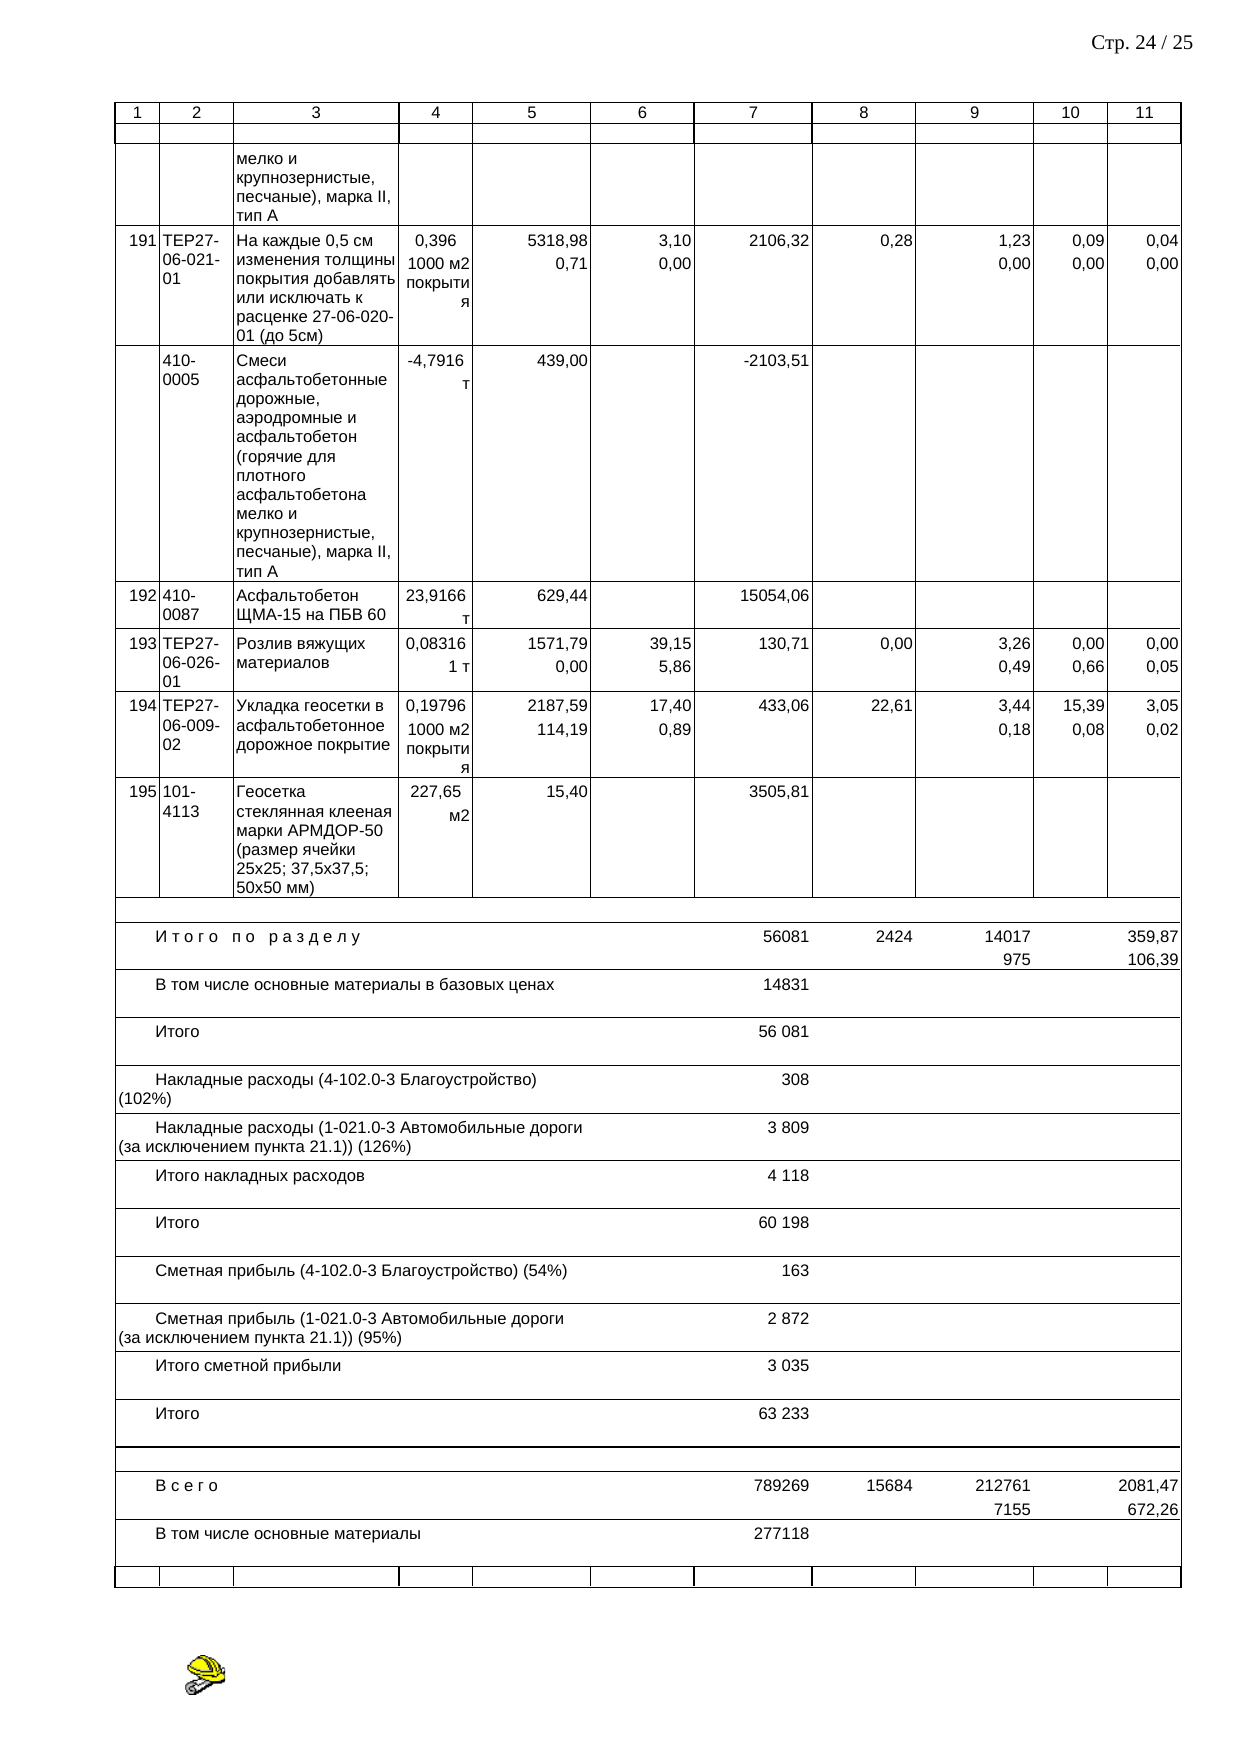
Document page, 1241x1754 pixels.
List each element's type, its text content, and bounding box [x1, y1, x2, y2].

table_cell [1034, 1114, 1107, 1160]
table_cell [160, 124, 233, 143]
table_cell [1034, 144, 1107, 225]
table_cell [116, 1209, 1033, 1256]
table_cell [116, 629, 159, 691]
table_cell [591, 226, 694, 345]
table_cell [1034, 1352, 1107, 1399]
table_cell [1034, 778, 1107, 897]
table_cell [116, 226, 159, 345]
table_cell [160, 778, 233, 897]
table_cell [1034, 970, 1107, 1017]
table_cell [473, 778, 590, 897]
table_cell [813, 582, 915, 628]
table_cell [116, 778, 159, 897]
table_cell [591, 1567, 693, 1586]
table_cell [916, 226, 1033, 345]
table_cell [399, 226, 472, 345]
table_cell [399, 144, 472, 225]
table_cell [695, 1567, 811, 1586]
table_cell [116, 124, 159, 143]
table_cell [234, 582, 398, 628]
table_header 2 [160, 103, 233, 122]
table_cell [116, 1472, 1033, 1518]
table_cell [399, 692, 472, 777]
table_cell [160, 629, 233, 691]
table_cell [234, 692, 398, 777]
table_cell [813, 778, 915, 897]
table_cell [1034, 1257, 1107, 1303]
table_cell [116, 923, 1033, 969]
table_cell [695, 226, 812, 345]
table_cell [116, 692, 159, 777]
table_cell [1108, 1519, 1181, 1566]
table_cell [916, 124, 1033, 143]
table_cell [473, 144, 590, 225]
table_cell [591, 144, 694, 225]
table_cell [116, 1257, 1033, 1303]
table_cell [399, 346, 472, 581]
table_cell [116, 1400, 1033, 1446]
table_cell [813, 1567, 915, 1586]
table_cell [473, 124, 590, 143]
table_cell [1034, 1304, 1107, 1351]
table_header 4 [400, 103, 472, 122]
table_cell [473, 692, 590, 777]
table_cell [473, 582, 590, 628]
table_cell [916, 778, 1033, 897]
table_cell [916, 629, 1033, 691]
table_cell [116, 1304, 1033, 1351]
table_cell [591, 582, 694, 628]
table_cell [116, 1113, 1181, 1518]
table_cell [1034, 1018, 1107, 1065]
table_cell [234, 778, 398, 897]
table_cell [591, 124, 693, 143]
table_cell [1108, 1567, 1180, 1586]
table_header 10 [1034, 103, 1107, 122]
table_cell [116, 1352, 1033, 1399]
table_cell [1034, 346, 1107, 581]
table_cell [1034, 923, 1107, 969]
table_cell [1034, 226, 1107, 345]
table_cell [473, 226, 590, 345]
table_header 11 [1108, 103, 1180, 122]
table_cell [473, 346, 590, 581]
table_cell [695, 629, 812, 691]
table_header 7 [695, 103, 811, 122]
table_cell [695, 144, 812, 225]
table_cell [234, 124, 398, 143]
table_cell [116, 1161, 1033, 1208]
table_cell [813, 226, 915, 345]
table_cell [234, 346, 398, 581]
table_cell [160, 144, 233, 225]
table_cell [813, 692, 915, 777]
table_header 1 [116, 103, 159, 122]
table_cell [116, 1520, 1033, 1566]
table_cell [1034, 124, 1107, 143]
table_cell [813, 124, 915, 143]
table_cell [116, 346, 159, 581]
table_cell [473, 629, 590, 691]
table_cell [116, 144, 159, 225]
table_header 9 [916, 103, 1033, 122]
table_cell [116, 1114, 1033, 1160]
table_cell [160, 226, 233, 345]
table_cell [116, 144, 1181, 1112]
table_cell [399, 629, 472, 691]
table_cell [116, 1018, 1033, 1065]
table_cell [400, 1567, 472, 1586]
table_header 8 [813, 103, 915, 122]
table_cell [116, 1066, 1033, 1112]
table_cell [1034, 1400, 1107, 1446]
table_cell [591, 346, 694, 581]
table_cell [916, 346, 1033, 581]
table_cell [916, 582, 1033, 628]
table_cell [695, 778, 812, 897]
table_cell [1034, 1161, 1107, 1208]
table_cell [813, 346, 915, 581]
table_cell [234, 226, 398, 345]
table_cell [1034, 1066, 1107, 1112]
table_header 6 [591, 103, 693, 122]
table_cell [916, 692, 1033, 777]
table_cell [400, 124, 472, 143]
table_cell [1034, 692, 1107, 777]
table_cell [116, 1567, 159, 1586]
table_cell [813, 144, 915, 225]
table_cell [1108, 124, 1180, 143]
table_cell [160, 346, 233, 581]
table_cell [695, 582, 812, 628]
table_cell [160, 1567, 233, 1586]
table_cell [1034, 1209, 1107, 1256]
table_cell [695, 124, 811, 143]
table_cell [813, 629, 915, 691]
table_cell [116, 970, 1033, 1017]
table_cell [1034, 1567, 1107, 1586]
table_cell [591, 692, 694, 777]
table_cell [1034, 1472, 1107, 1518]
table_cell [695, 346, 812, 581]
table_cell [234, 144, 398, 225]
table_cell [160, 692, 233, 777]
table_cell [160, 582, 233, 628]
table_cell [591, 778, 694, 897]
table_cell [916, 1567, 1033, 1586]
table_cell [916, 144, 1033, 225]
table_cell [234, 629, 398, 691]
picture [185, 1655, 226, 1695]
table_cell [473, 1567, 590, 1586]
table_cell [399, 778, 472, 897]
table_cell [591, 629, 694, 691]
table_header 3 [234, 103, 398, 122]
table_header 5 [473, 103, 590, 122]
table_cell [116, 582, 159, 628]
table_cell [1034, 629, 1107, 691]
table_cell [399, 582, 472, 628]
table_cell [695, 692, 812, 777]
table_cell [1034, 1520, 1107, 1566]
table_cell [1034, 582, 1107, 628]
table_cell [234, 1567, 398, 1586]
